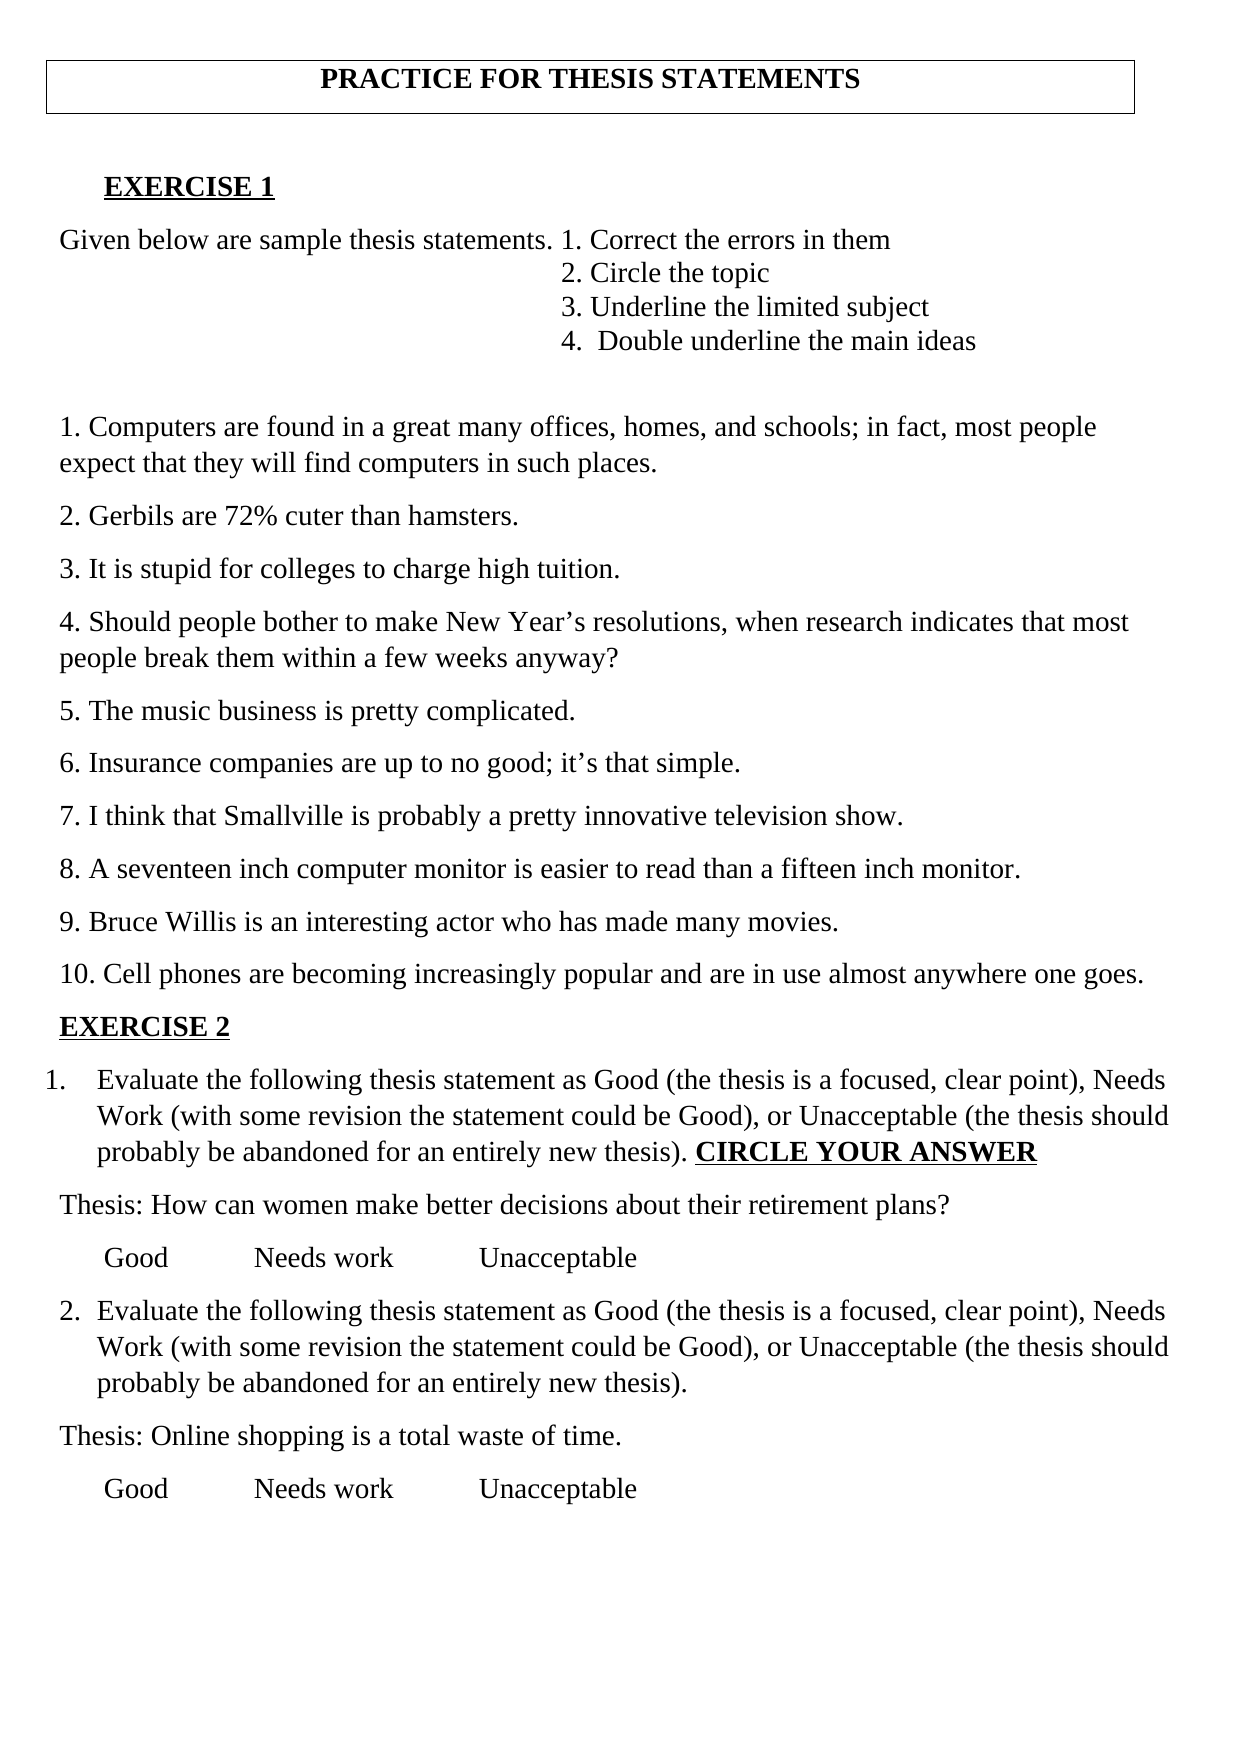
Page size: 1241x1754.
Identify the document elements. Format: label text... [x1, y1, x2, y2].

list Evaluate the following thesis statement as Good (the thesis is a focused, clear point), Needs Work (with some revision the statement could be Good), or Unacceptable (the thesis should probably be abandoned for an entirely new thesis). CIRCLE YOUR ANSWER [44, 1062, 1199, 1168]
text 4. Should people bother to make New Year’s resolutions, when research indicates that most people break them within a few weeks anyway? [59, 604, 1152, 673]
text 8. A seventeen inch computer monitor is easier to read than a fifteen inch monitor. [59, 851, 1152, 884]
text EXERCISE 2 [59, 1009, 1152, 1043]
text EXERCISE 1 [103, 169, 1152, 203]
text 2. Circle the topic [434, 256, 1152, 289]
text 1. Computers are found in a great many offices, homes, and schools; in fact, most people expect that they will find computers in such places. [59, 409, 1152, 479]
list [59, 1293, 1199, 1399]
text Good Needs work Unacceptable [59, 1240, 1199, 1274]
text Given below are sample thesis statements. 1. Correct the errors in them [59, 222, 1152, 256]
text 2. Gerbils are 72% cuter than hamsters. [59, 498, 1152, 532]
text Good Needs work Unacceptable [59, 1471, 1199, 1504]
text 6. Insurance companies are up to no good; it’s that simple. [59, 745, 1152, 779]
text 3. Underline the limited subject [59, 289, 1152, 323]
text Thesis: How can women make better decisions about their retirement plans? [59, 1187, 1199, 1221]
text 9. Bruce Willis is an interesting actor who has made many movies. [59, 904, 1152, 937]
text 4. Double underline the main ideas [59, 323, 1152, 356]
text 5. The music business is pretty complicated. [59, 693, 1152, 726]
text 3. It is stupid for colleges to charge high tuition. [59, 551, 1152, 584]
table_header PRACTICE FOR THESIS STATEMENTS [47, 61, 1134, 113]
text 10. Cell phones are becoming increasingly popular and are in use almost anywhere one goes. [59, 957, 1199, 990]
text 7. I think that Smallville is probably a pretty innovative television show. [59, 798, 1152, 832]
text Thesis: Online shopping is a total waste of time. [59, 1418, 1199, 1452]
